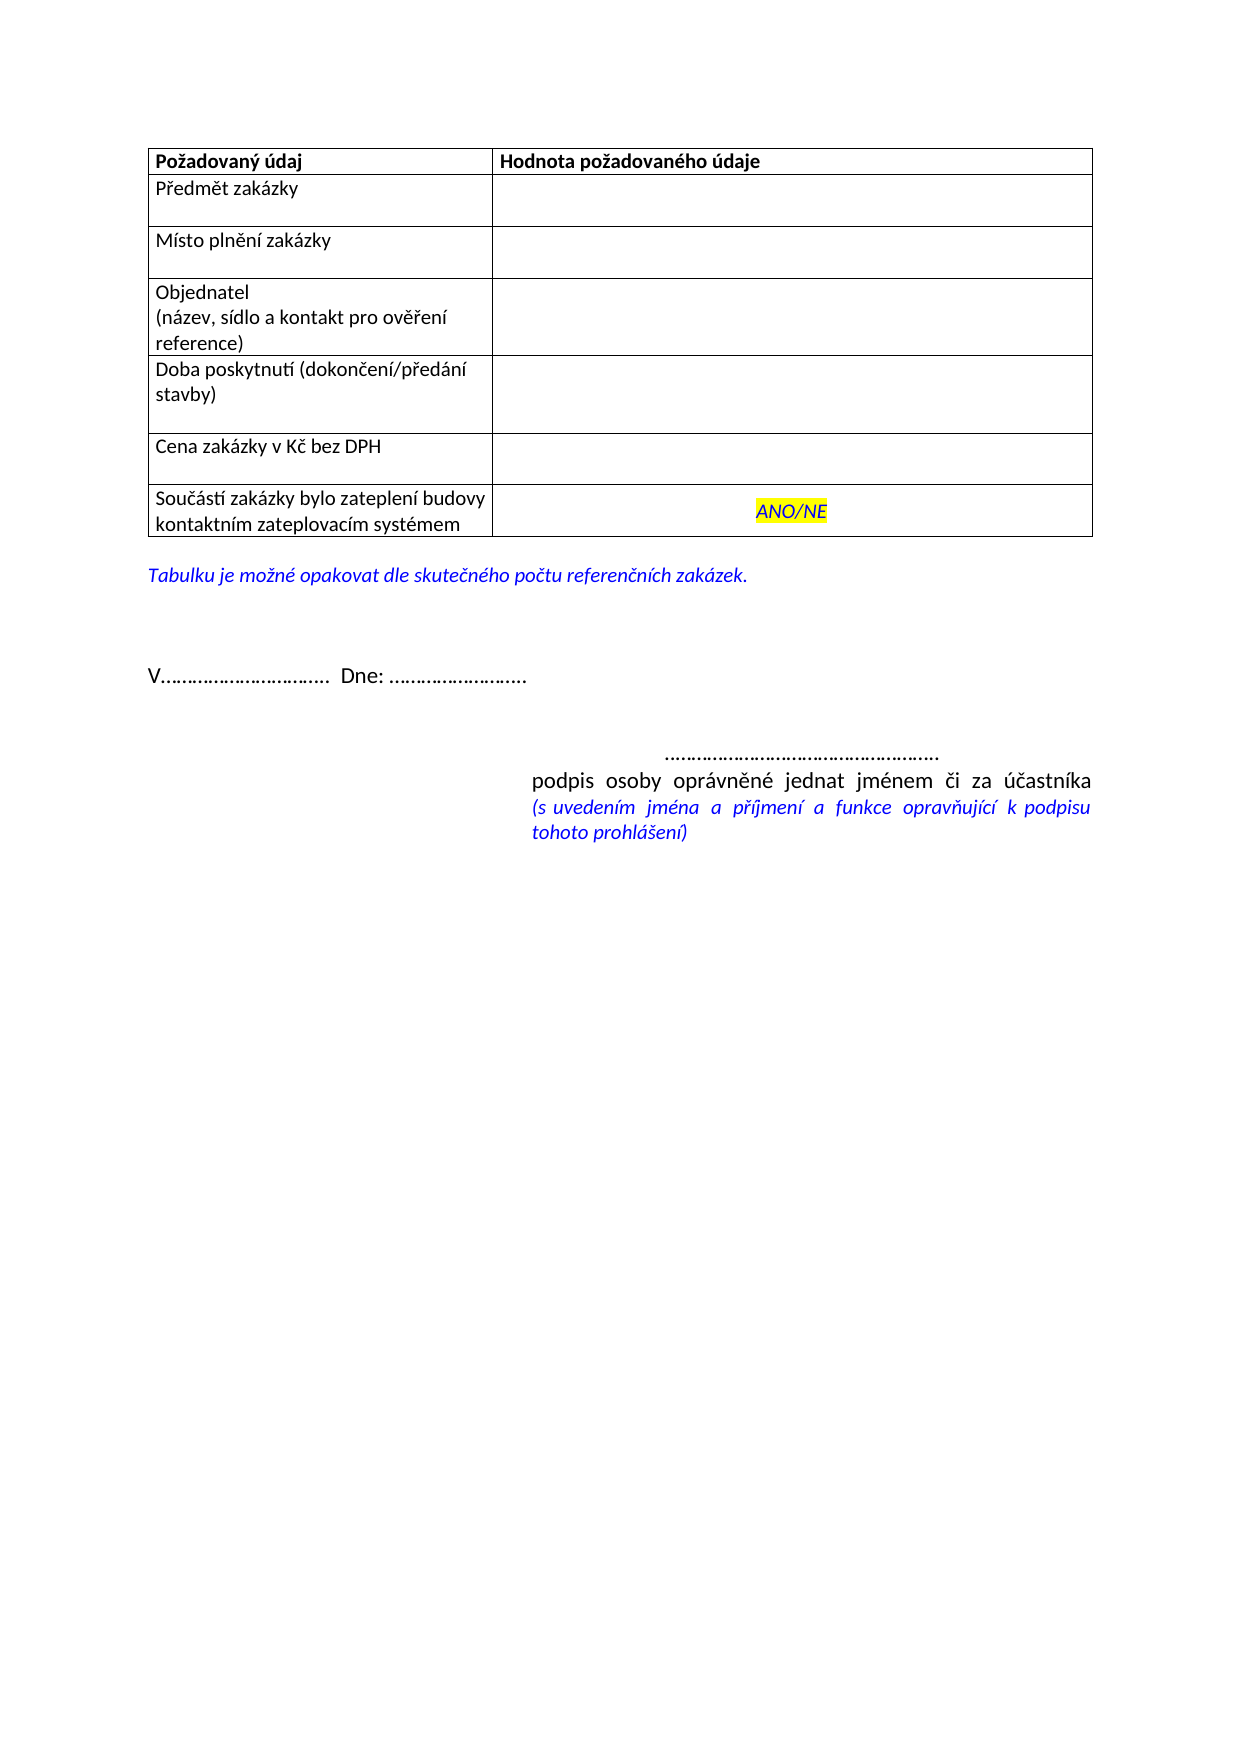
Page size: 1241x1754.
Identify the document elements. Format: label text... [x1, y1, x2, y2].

table_cell Objednatel (název, sídlo a kontakt pro ověření reference) [149, 279, 492, 355]
table_cell [493, 356, 1092, 432]
table_cell [493, 227, 1092, 278]
table_cell Hodnota požadovaného údaje [493, 149, 1092, 174]
list ..………………………………………….. [605, 738, 1093, 766]
table_cell Místo plnění zakázky [149, 227, 492, 278]
table_cell [493, 175, 1092, 226]
text V………………………….. Dne: …………………….. [148, 663, 1093, 688]
list podpis osoby oprávněné jednat jménem či za účastníka (s uvedením jména a příjmení a funkce opravňující k podpisu tohoto prohlášení) [532, 766, 1093, 845]
table_cell [493, 434, 1092, 484]
table_cell Cena zakázky v Kč bez DPH [149, 434, 492, 484]
table_cell Předmět zakázky [149, 175, 492, 226]
text Tabulku je možné opakovat dle skutečného počtu referenčních zakázek. [148, 563, 1093, 588]
table_cell [493, 279, 1092, 355]
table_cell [149, 356, 492, 432]
table_cell Požadovaný údaj [149, 149, 492, 174]
table_cell ANO/NE [493, 485, 1092, 536]
table_cell Součástí zakázky bylo zateplení budovy kontaktním zateplovacím systémem [149, 485, 492, 536]
